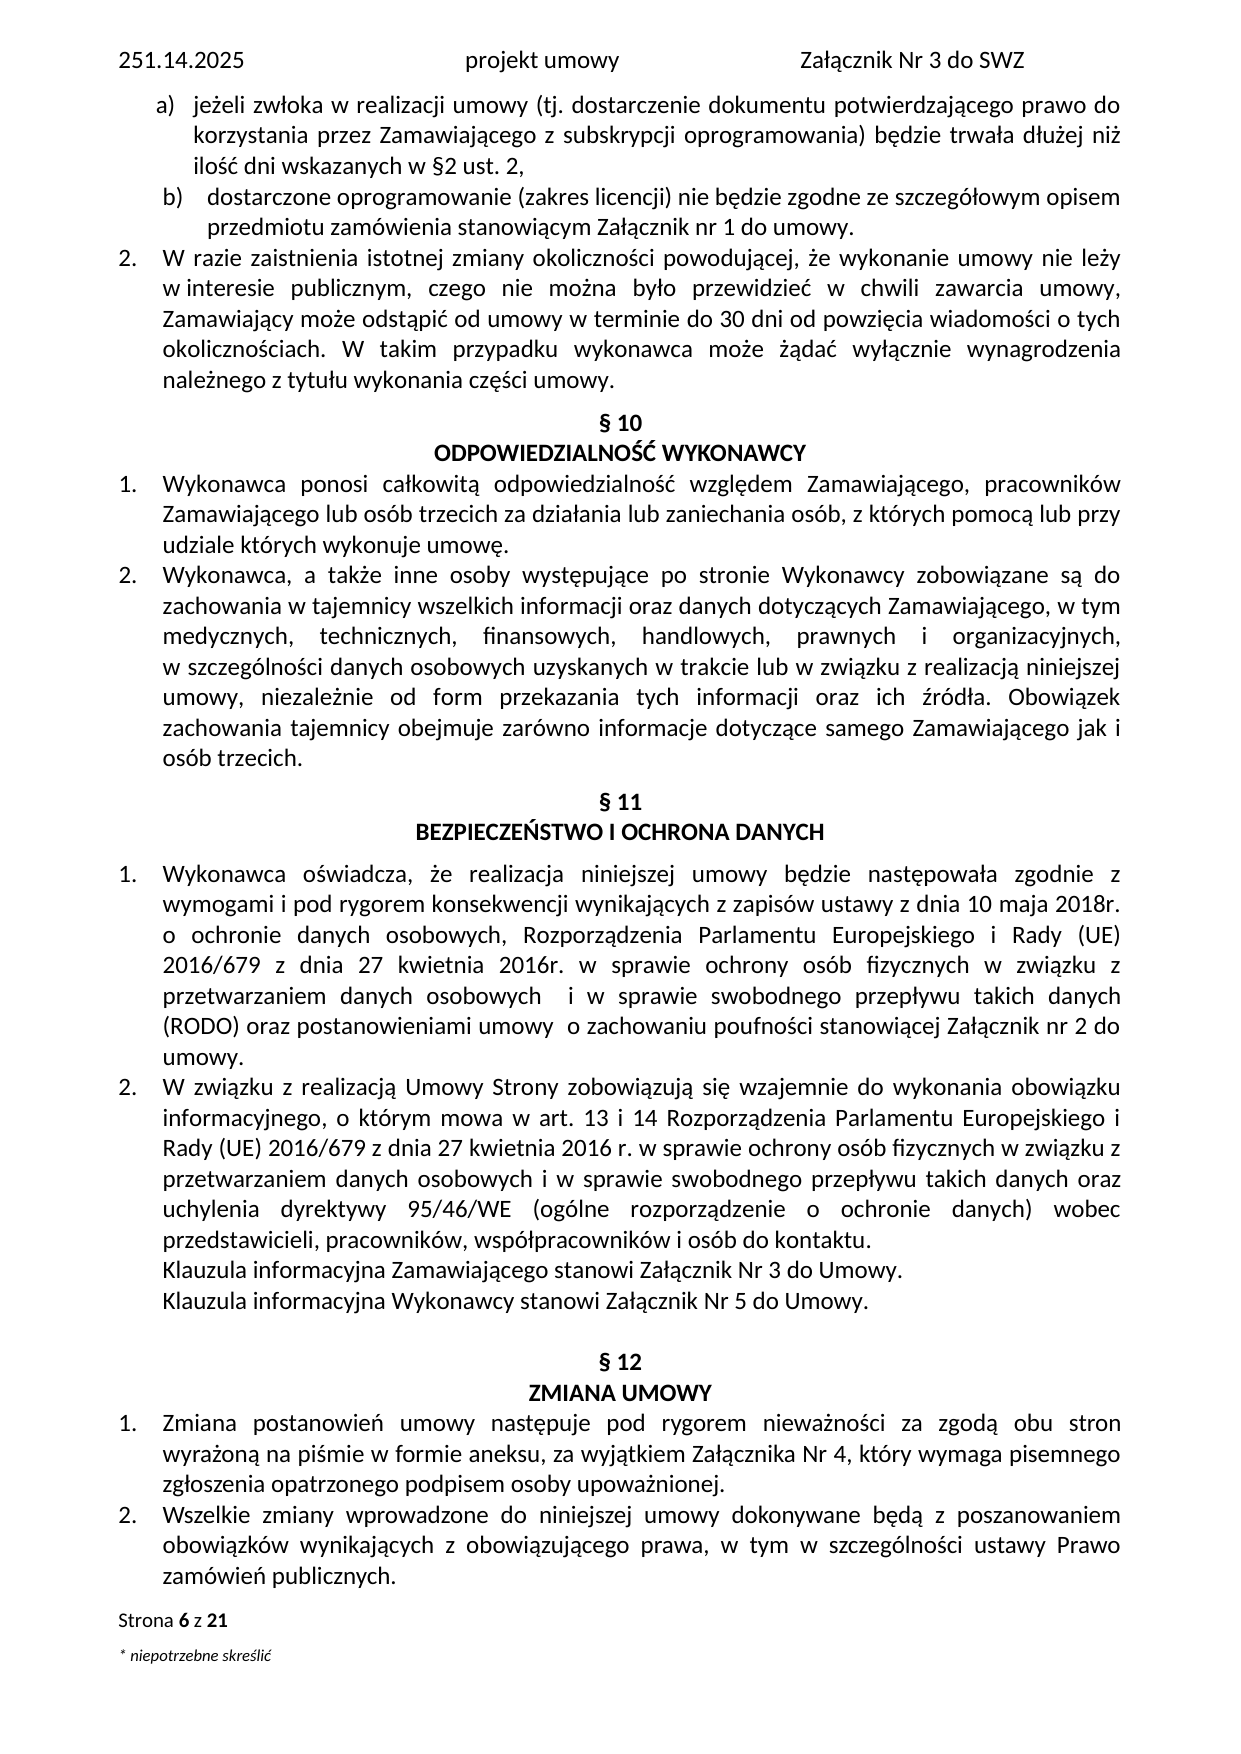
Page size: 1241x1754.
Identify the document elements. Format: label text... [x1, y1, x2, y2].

list Klauzula informacyjna Wykonawcy stanowi Załącznik Nr 5 do Umowy. [162, 1285, 1122, 1316]
list Wykonawca oświadcza, że realizacja niniejszej umowy będzie następowała zgodnie z wymogami i pod rygorem konsekwencji wynikających z zapisów ustawy z dnia 10 maja 2018r. o ochronie danych osobowych, Rozporządzenia Parlamentu Europejskiego i Rady (UE) 2016/679 z dnia 27 kwietnia 2016r. w sprawie ochrony osób fizycznych w związku z przetwarzaniem danych osobowych i w sprawie swobodnego przepływu takich danych (RODO) oraz postanowieniami umowy o zachowaniu poufności stanowiącej Załącznik nr 2 do umowy. [118, 858, 1122, 1072]
list Wszelkie zmiany wprowadzone do niniejszej umowy dokonywane będą z poszanowaniem obowiązków wynikających z obowiązującego prawa, w tym w szczególności ustawy Prawo zamówień publicznych. [118, 1499, 1122, 1590]
subtitle § 11 [118, 786, 1122, 816]
list Zmiana postanowień umowy następuje pod rygorem nieważności za zgodą obu stron wyrażoną na piśmie w formie aneksu, za wyjątkiem Załącznika Nr 4, który wymaga pisemnego zgłoszenia opatrzonego podpisem osoby upoważnionej. [118, 1407, 1122, 1499]
text BEZPIECZEŃSTWO I OCHRONA DANYCH [118, 816, 1122, 847]
subtitle § 12 [118, 1346, 1122, 1377]
list Klauzula informacyjna Zamawiającego stanowi Załącznik Nr 3 do Umowy. [162, 1255, 1122, 1285]
list W razie zaistnienia istotnej zmiany okoliczności powodującej, że wykonanie umowy nie leży w interesie publicznym, czego nie można było przewidzieć w chwili zawarcia umowy, Zamawiający może odstąpić od umowy w terminie do 30 dni od powzięcia wiadomości o tych okolicznościach. W takim przypadku wykonawca może żądać wyłącznie wynagrodzenia należnego z tytułu wykonania części umowy. [118, 242, 1122, 394]
list jeżeli zwłoka w realizacji umowy (tj. dostarczenie dokumentu potwierdzającego prawo do korzystania przez Zamawiającego z subskrypcji oprogramowania) będzie trwała dłużej niż ilość dni wskazanych w §2 ust. 2, [156, 89, 1122, 181]
list ZMIANA UMOWY [118, 1377, 1122, 1407]
list dostarczone oprogramowanie (zakres licencji) nie będzie zgodne ze szczegółowym opisem przedmiotu zamówienia stanowiącym Załącznik nr 1 do umowy. [162, 181, 1122, 242]
subtitle § 10 [118, 407, 1122, 437]
subtitle ODPOWIEDZIALNOŚĆ WYKONAWCY [118, 437, 1122, 468]
list Wykonawca ponosi całkowitą odpowiedzialność względem Zamawiającego, pracowników Zamawiającego lub osób trzecich za działania lub zaniechania osób, z których pomocą lub przy udziale których wykonuje umowę. [118, 468, 1122, 559]
list W związku z realizacją Umowy Strony zobowiązują się wzajemnie do wykonania obowiązku informacyjnego, o którym mowa w art. 13 i 14 Rozporządzenia Parlamentu Europejskiego i Rady (UE) 2016/679 z dnia 27 kwietnia 2016 r. w sprawie ochrony osób fizycznych w związku z przetwarzaniem danych osobowych i w sprawie swobodnego przepływu takich danych oraz uchylenia dyrektywy 95/46/WE (ogólne rozporządzenie o ochronie danych) wobec przedstawicieli, pracowników, współpracowników i osób do kontaktu. [118, 1072, 1122, 1255]
list Wykonawca, a także inne osoby występujące po stronie Wykonawcy zobowiązane są do zachowania w tajemnicy wszelkich informacji oraz danych dotyczących Zamawiającego, w tym medycznych, technicznych, finansowych, handlowych, prawnych i organizacyjnych, w szczególności danych osobowych uzyskanych w trakcie lub w związku z realizacją niniejszej umowy, niezależnie od form przekazania tych informacji oraz ich źródła. Obowiązek zachowania tajemnicy obejmuje zarówno informacje dotyczące samego Zamawiającego jak i osób trzecich. [118, 559, 1122, 773]
